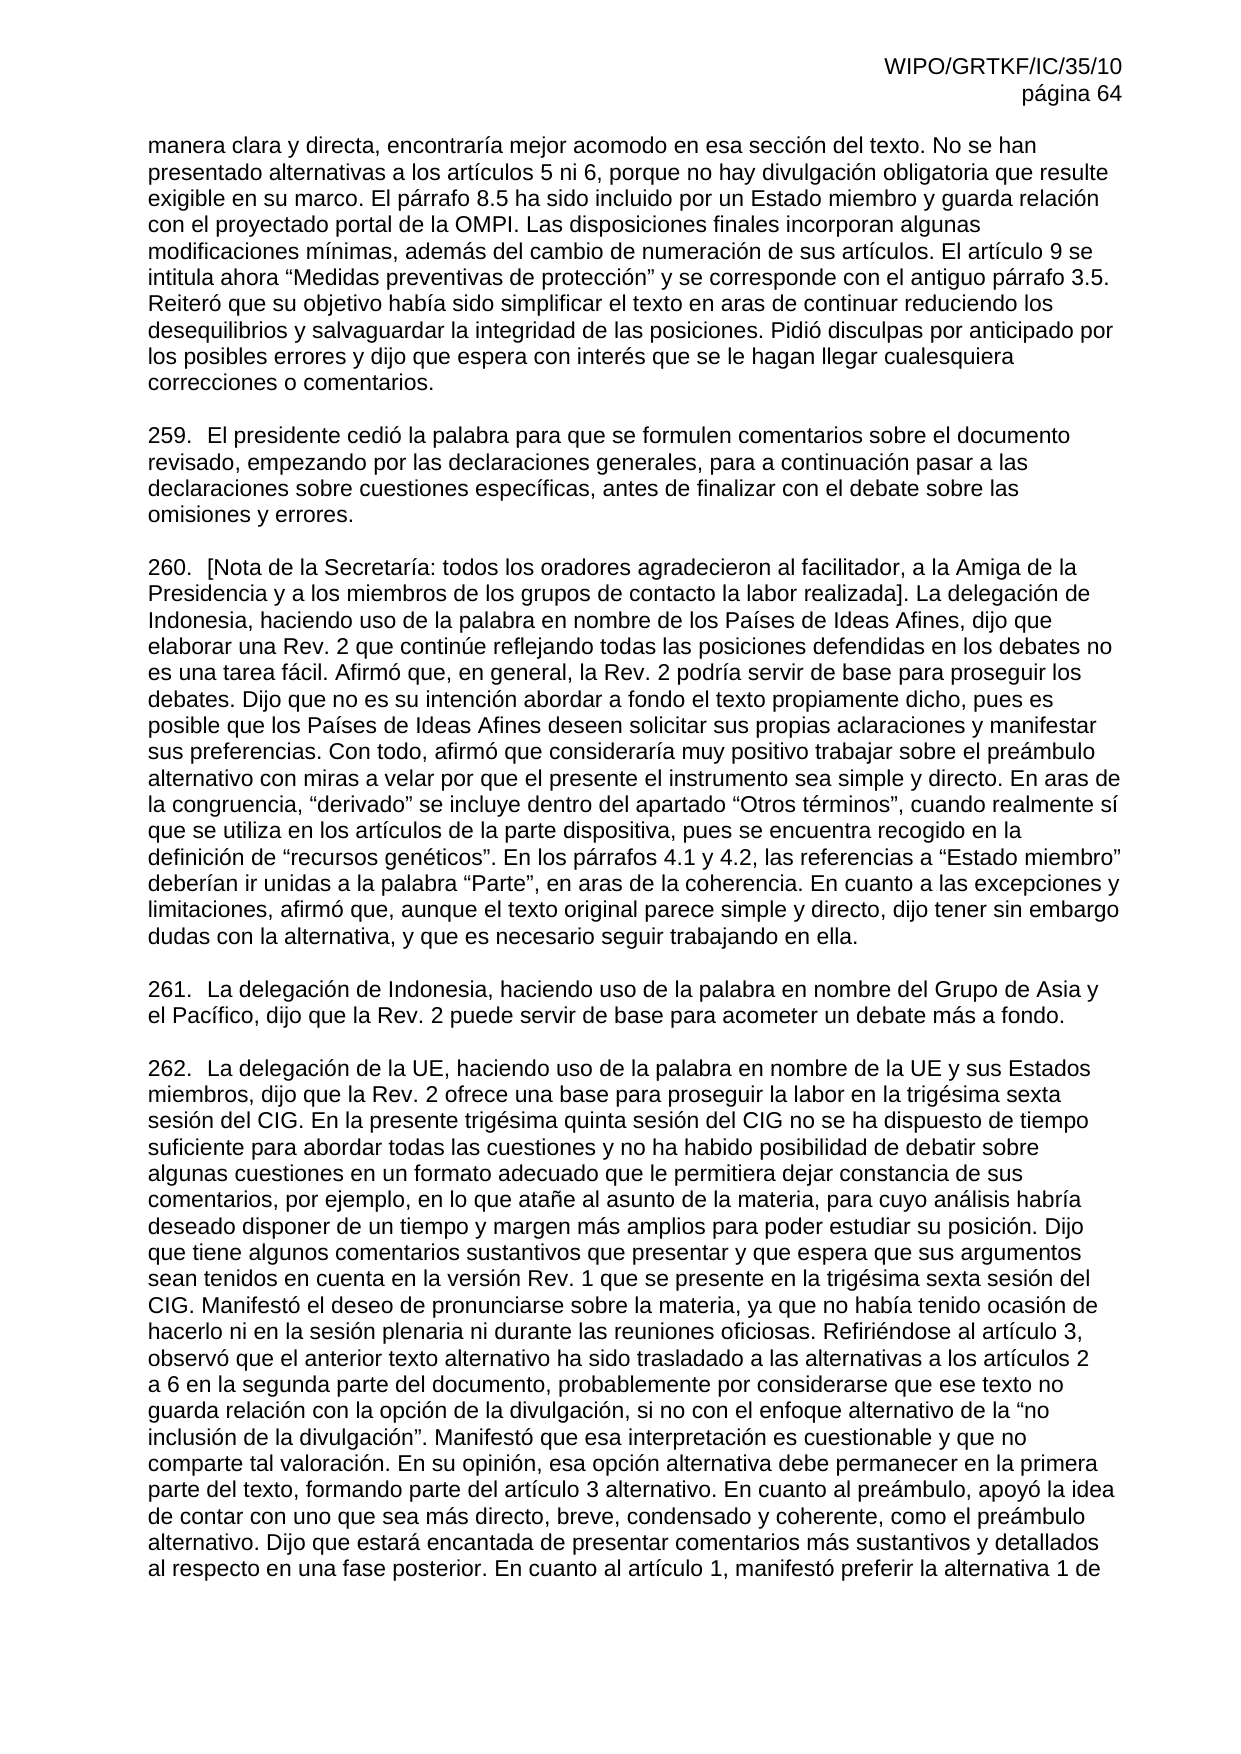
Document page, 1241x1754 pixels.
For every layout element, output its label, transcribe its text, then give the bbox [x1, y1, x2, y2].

list La delegación de Indonesia, haciendo uso de la palabra en nombre del Grupo de Asia y el Pacífico, dijo que la Rev. 2 puede servir de base para acometer un debate más a fondo. [148, 976, 1122, 1028]
list [Nota de la Secretaría: todos los oradores agradecieron al facilitador, a la Amiga de la Presidencia y a los miembros de los grupos de contacto la labor realizada]. La delegación de Indonesia, haciendo uso de la palabra en nombre de los Países de Ideas Afines, dijo que elaborar una Rev. 2 que continúe reflejando todas las posiciones defendidas en los debates no es una tarea fácil. Afirmó que, en general, la Rev. 2 podría servir de base para proseguir los debates. Dijo que no es su intención abordar a fondo el texto propiamente dicho, pues es posible que los Países de Ideas Afines deseen solicitar sus propias aclaraciones y manifestar sus preferencias. Con todo, afirmó que consideraría muy positivo trabajar sobre el preámbulo alternativo con miras a velar por que el presente el instrumento sea simple y directo. En aras de la congruencia, “derivado” se incluye dentro del apartado “Otros términos”, cuando realmente sí que se utiliza en los artículos de la parte dispositiva, pues se encuentra recogido en la definición de “recursos genéticos”. En los párrafos 4.1 y 4.2, las referencias a “Estado miembro” deberían ir unidas a la palabra “Parte”, en aras de la coherencia. En cuanto a las excepciones y limitaciones, afirmó que, aunque el texto original parece simple y directo, dijo tener sin embargo dudas con la alternativa, y que es necesario seguir trabajando en ella. [148, 554, 1122, 949]
list El presidente cedió la palabra para que se formulen comentarios sobre el documento revisado, empezando por las declaraciones generales, para a continuación pasar a las declaraciones sobre cuestiones específicas, antes de finalizar con el debate sobre las omisiones y errores. [148, 422, 1122, 527]
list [148, 1054, 1122, 1582]
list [148, 132, 1122, 396]
